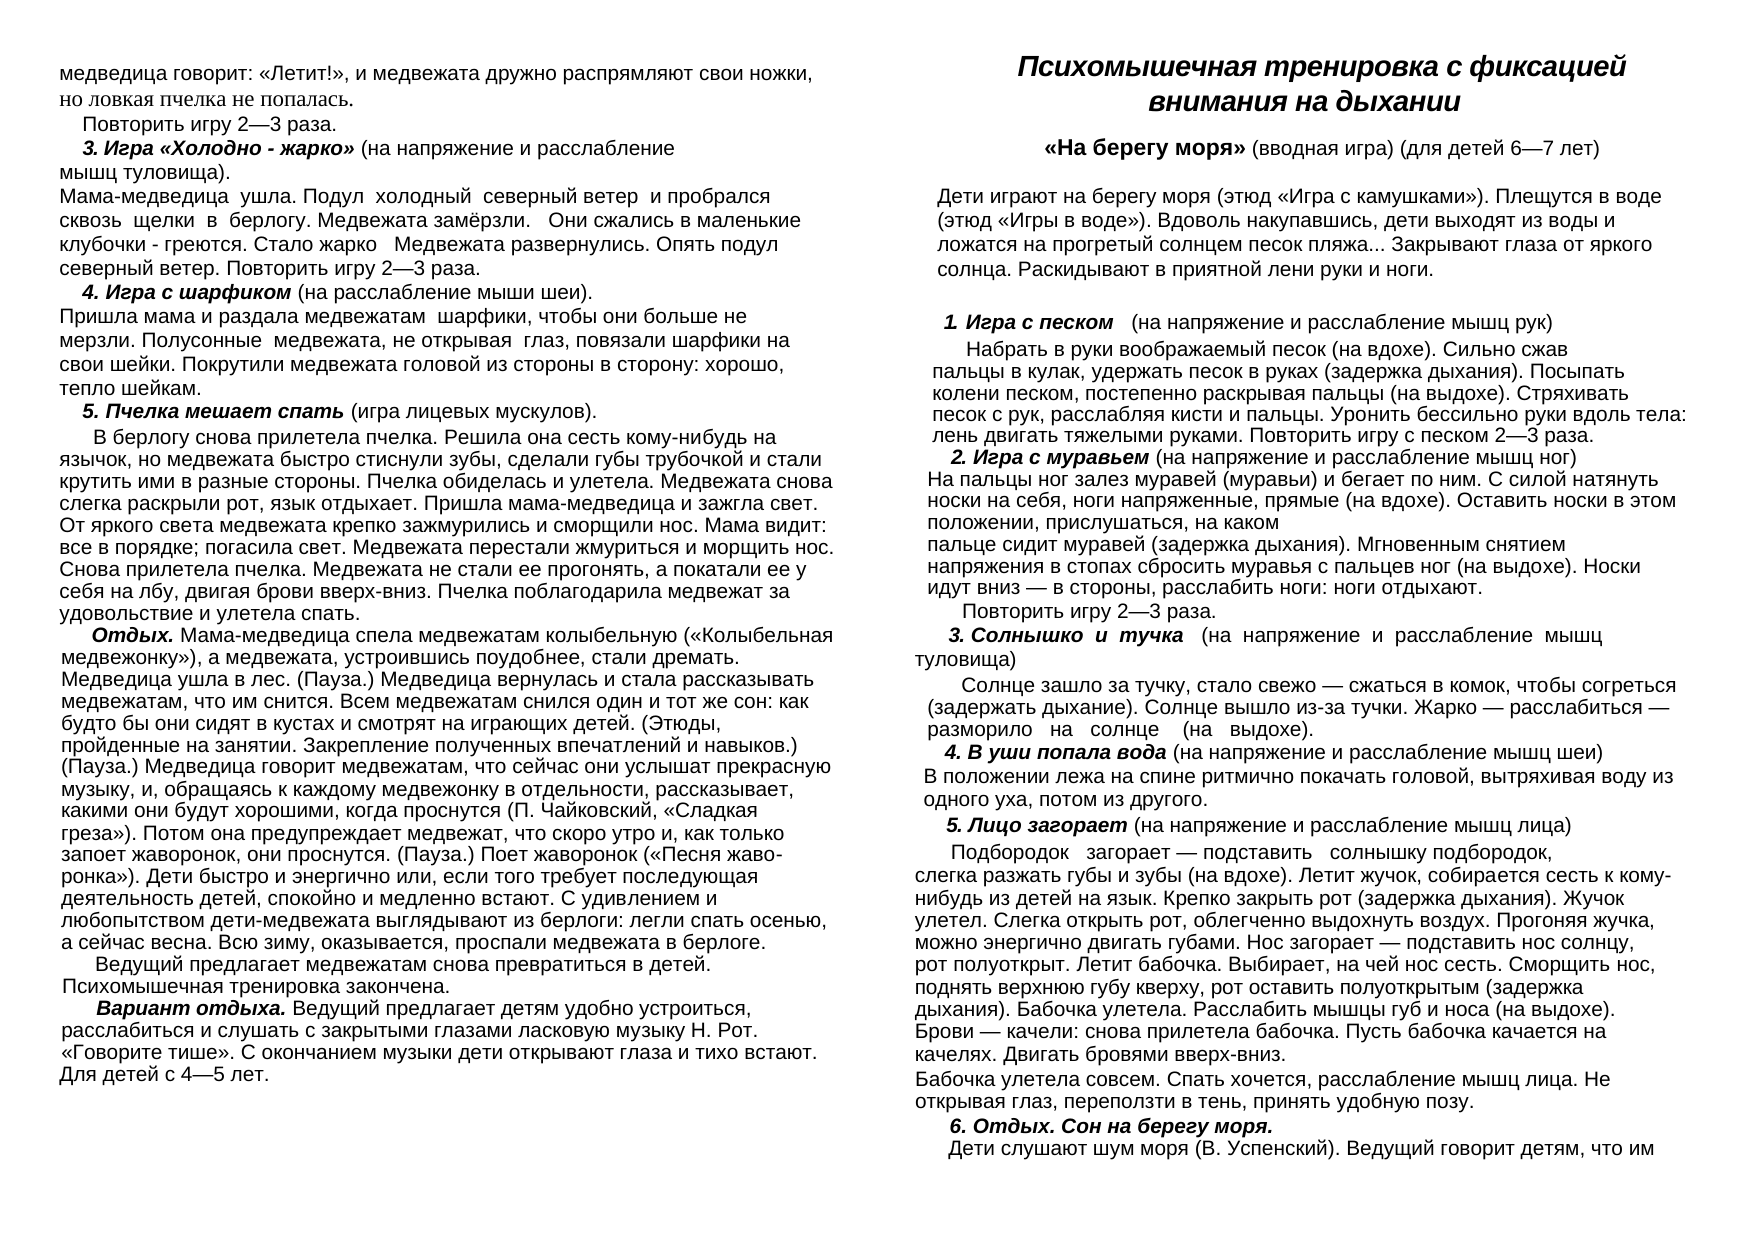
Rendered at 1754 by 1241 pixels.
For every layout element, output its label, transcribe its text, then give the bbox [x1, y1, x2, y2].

text Повторить игру 2—3 раза. [59, 112, 839, 136]
text Вариант отдыха. Ведущий предлагает детям удобно устроиться, расслабиться и слушать с закрытыми глазами ласковую музыку Н. Рот. «Говорите тише». С окончанием музыки дети открывают глаза и тихо встают. [61, 998, 838, 1064]
text 5. Лицо загорает (на напряжение и расслабление мышц лица) Подбородок загорает — подставить солнышку подбородок, [922, 811, 1695, 865]
text Дети играют на берегу моря (этюд «Игра с камушками»). Плещутся в воде (этюд «Игры в воде»). Вдоволь накупавшись, дети выходят из воды и ложатся на прогретый солнцем песок пляжа... Закрывают глаза от яркого солнца. Раскидывают в приятной лени руки и ноги. [937, 184, 1695, 281]
text 3. Солнышко и тучка (на напряжение и расслабление мышц туловища) [914, 623, 1695, 671]
text Бабочка улетела совсем. Спать хочется, расслабление мышц лица. Не открывая глаз, переползти в тень, принять удобную позу. [915, 1068, 1690, 1113]
text 4. Игра с шарфиком (на расслабление мыши шеи). [59, 279, 825, 303]
text Психомышечная тренировка с фиксацией [1481, 59, 1695, 81]
text 6. Отдых. Сон на берегу моря. [915, 1113, 1695, 1137]
text 3. Игра «Холодно - жарко» (на напряжение и расслабление [62, 136, 839, 160]
text Пришла мама и раздала медвежатам шарфики, чтобы они больше не мерзли. Полусонные медвежата, не открывая глаз, повязали шарфики на свои шейки. Покрутили медвежата головой из стороны в сторону: хорошо, тепло шейкам. [59, 303, 825, 399]
text «На берегу моря» (вводная игра) (для детей 6—7 лет) [949, 137, 1695, 159]
text Повторить игру 2—3 раза. [962, 599, 1695, 623]
text 4. В уши попала вода (на напряжение и расслабление мышц шеи) В положении лежа на спине ритмично покачать головой, вытряхивая воду из одного уха, потом из другого. [923, 741, 1695, 811]
text Отдых. Мама-медведица спела медвежатам колыбельную («Колыбельная медвежонку»), а медвежата, устроившись поудобнее, стали дремать. Медведица ушла в лес. (Пауза.) Медведица вернулась и стала рассказывать медвежатам, что им снится. Всем медвежатам снился один и тот же сон: как будто бы они сидят в кустах и смотрят на играющих детей. (Этюды, пройденные на занятии. Закрепление полученных впечатлений и навыков.) (Пауза.) Медведица говорит медвежатам, что сейчас они услышат прекрасную музыку, и, обращаясь к каждому медвежонку в отдельности, рассказывает, какими они будут хорошими, когда проснутся (П. Чайковский, «Сладкая греза»). Потом она предупреждает медвежат, что скоро утро и, как только запоет жаворонок, они проснутся. (Пауза.) Поет жаворонок («Песня жаворонка»). Дети быстро и энергично или, если того требует последующая деятельность детей, спокойно и медленно встают. С удивлением и любопытством дети-медвежата выглядывают из берлоги: легли спать осенью, а сейчас весна. Всю зиму, оказывается, проспали медвежата в берлоге. [61, 624, 839, 954]
text 5. Пчелка мешает спать (игра лицевых мускулов). [59, 399, 839, 423]
text Для детей с 4—5 лет. [59, 1064, 839, 1086]
text Мама-медведица ушла. Подул холодный северный ветер и пробрался сквозь щелки в берлогу. Медвежата замёрзли. Они сжались в маленькие клубочки - греются. Стало жарко Медвежата развернулись. Опять подул северный ветер. Повторить игру 2—3 раза. [59, 184, 825, 279]
text В берлогу снова прилетела пчелка. Решила она сесть кому-нибудь на язычок, но медвежата быстро стиснули зубы, сделали губы трубочкой и стали крутить ими в разные стороны. Пчелка обиделась и улетела. Медвежата снова слегка раскрыли рот, язык отдыхает. Пришла мама-медведица и зажгла свет. От яркого света медвежата крепко зажмурились и сморщили нос. Мама видит: все в порядке; погасила свет. Медвежата перестали жмуриться и морщить нос. Снова прилетела пчелка. Медвежата не стали ее прогонять, а покатали ее у себя на лбу, двигая брови вверх-вниз. Пчелка поблагодарила медвежат за удовольствие и улетела спать. [59, 427, 839, 624]
text Солнце зашло за тучку, стало свежо — сжаться в комок, чтобы согреться (задержать дыхание). Солнце вышло из-за тучки. Жарко — расслабиться — разморило на солнце (на выдохе). [927, 675, 1681, 741]
text внимания на дыхании [914, 93, 1695, 116]
text слегка разжать губы и зубы (на вдохе). Летит жучок, собирается сесть к кому-нибудь из детей на язык. Крепко закрыть рот (задержка дыхания). Жучок улетел. Слегка открыть рот, облегченно выдохнуть воздух. Прогоняя жучка, можно энергично двигать губами. Нос загорает — подставить нос солнцу, рот полуоткрыт. Летит бабочка. Выбирает, на чей нос сесть. Сморщить нос, поднять верхнюю губу кверху, рот оставить полуоткрытым (задержка дыхания). Бабочка улетела. Расслабить мышцы губ и носа (на выдохе). Брови — качели: снова прилетела бабочка. Пусть бабочка качается на качелях. Двигать бровями вверх-вниз. [914, 865, 1673, 1066]
text мышц туловища). [59, 160, 825, 184]
text 2. Игра с муравьем (на напряжение и расслабление мышц ног) На пальцы ног залез муравей (муравьи) и бегает по ним. С силой натянуть носки на себя, ноги напряженные, прямые (на вдохе). Оставить носки в этом положении, прислушаться, на каком пальце сидит муравей (задержка дыхания). Мгновенным снятием напряжения в стопах сбросить муравья с пальцев ног (на выдохе). Носки идут вниз — в стороны, расслабить ноги: ноги отдыхают. [927, 447, 1685, 599]
text 1. Игра с песком (на напряжение и расслабление мышц рук) Набрать в руки воображаемый песок (на вдохе). Сильно сжав [938, 308, 1695, 362]
text Ведущий предлагает медвежатам снова превратиться в детей. Психомышечная тренировка закончена. [62, 954, 838, 998]
text Психомышечная тренировка с фиксацией [949, 59, 1482, 81]
text пальцы в кулак, удержать песок в руках (задержка дыхания). Посыпать колени песком, постепенно раскрывая пальцы (на выдохе). Стряхивать песок с рук, расслабляя кисти и пальцы. Уронить бессильно руки вдоль тела: лень двигать тяжелыми руками. Повторить игру с песком 2—3 раза. [932, 362, 1687, 447]
